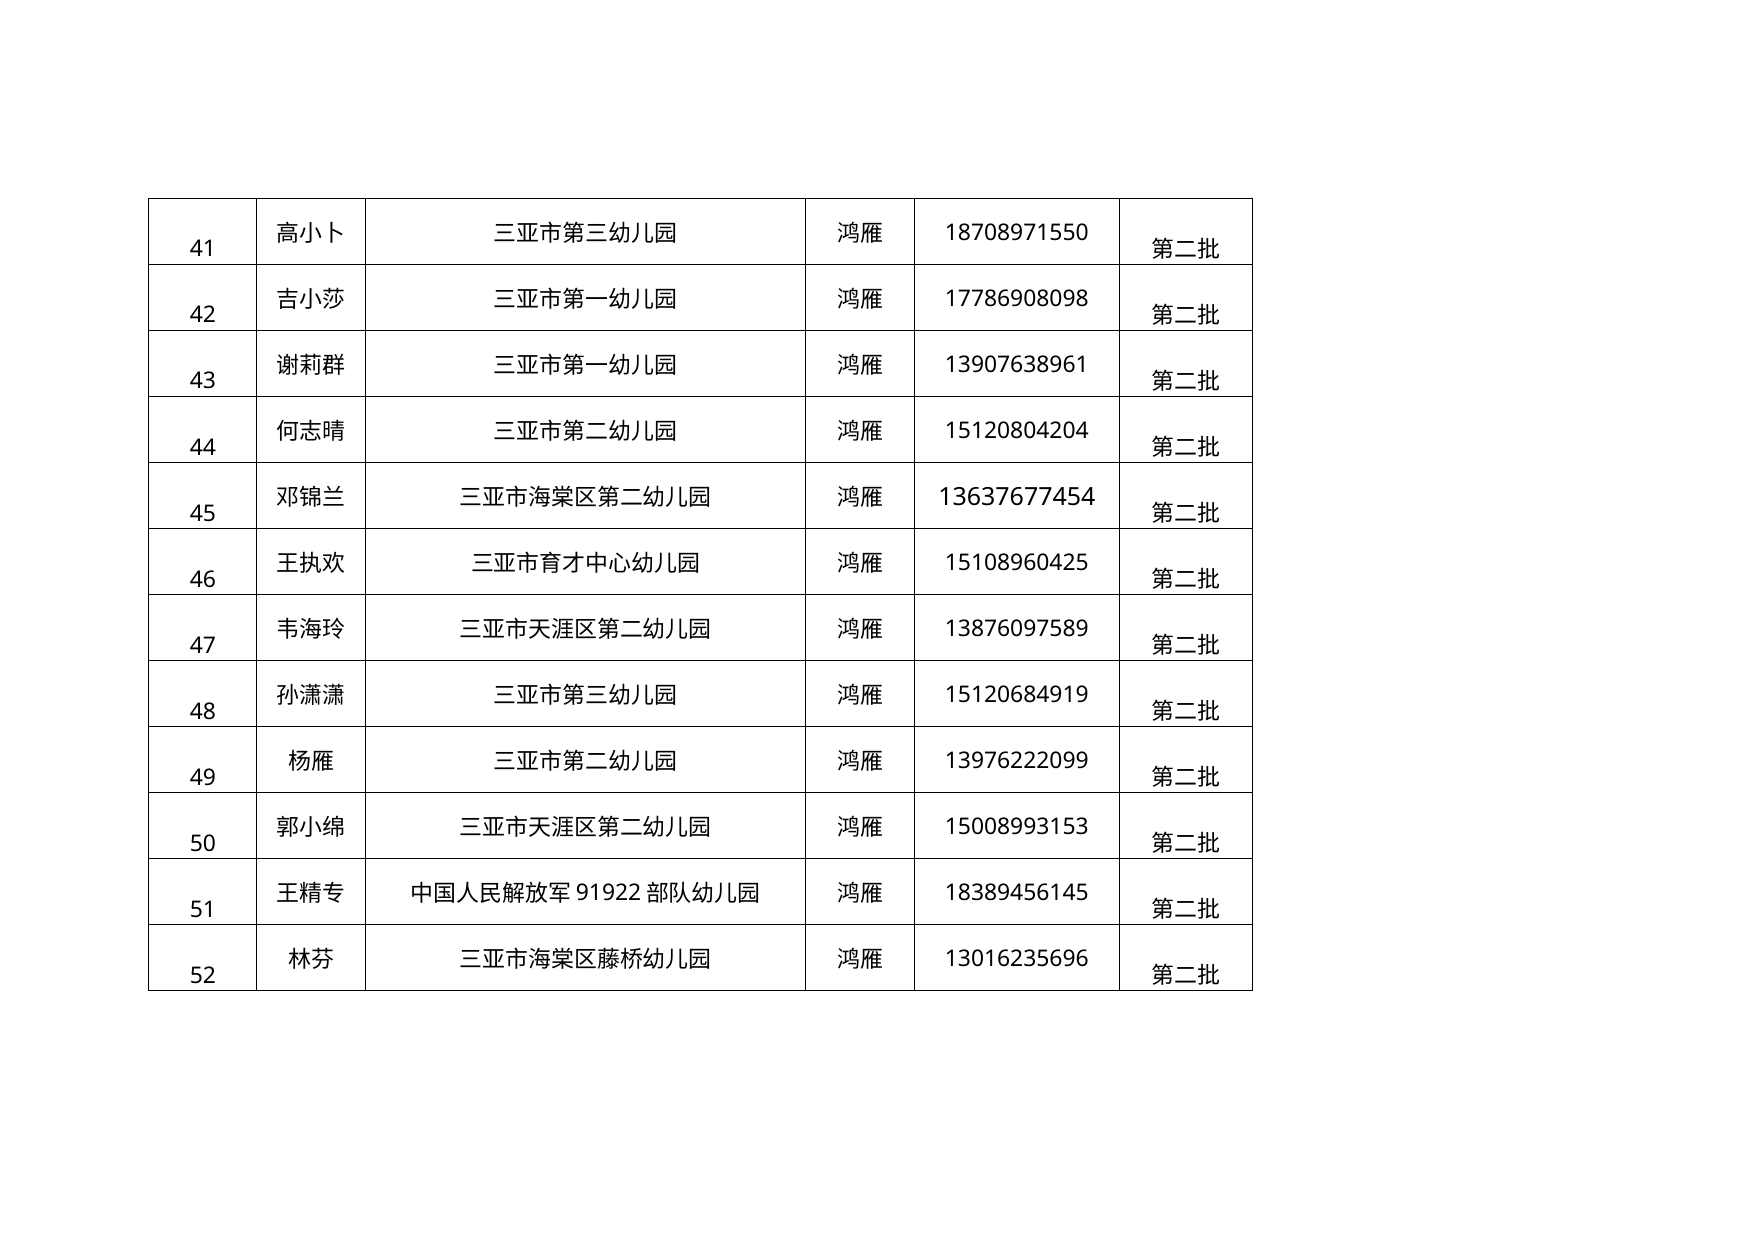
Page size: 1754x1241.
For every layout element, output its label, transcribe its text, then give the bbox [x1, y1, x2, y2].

table_cell 42 [149, 265, 256, 330]
table_cell 17786908098 [915, 265, 1119, 330]
table_cell 13016235696 [915, 925, 1119, 990]
table_cell 鸿雁 [806, 595, 914, 660]
table_cell 43 [149, 331, 256, 396]
table_cell 46 [149, 529, 256, 594]
table_cell 鸿雁 [806, 793, 914, 858]
table_cell 第二批 [1120, 331, 1252, 396]
table_cell 鸿雁 [806, 727, 914, 792]
table_cell 鸿雁 [806, 265, 914, 330]
table_cell 鸿雁 [806, 331, 914, 396]
table_cell 41 [149, 199, 256, 264]
table_cell 谢莉群 [257, 331, 365, 396]
table_cell 三亚市育才中心幼儿园 [366, 529, 805, 594]
table_cell 三亚市第三幼儿园 [366, 661, 805, 726]
table_cell 中国人民解放军91922部队幼儿园 [366, 859, 805, 924]
table_cell 三亚市天涯区第二幼儿园 [366, 595, 805, 660]
table_cell 13876097589 [915, 595, 1119, 660]
table_cell 鸿雁 [806, 859, 914, 924]
table_cell 邓锦兰 [257, 463, 365, 528]
table_cell 林芬 [257, 925, 365, 990]
table_cell 孙潇潇 [257, 661, 365, 726]
table_cell 郭小绵 [257, 793, 365, 858]
table_cell 三亚市第二幼儿园 [366, 727, 805, 792]
table_cell 13907638961 [915, 331, 1119, 396]
table_cell 第二批 [1120, 793, 1252, 858]
table_cell 鸿雁 [806, 397, 914, 462]
table_cell 47 [149, 595, 256, 660]
table_cell 15008993153 [915, 793, 1119, 858]
table_cell 18389456145 [915, 859, 1119, 924]
table_cell 高小卜 [257, 199, 365, 264]
table_cell 49 [149, 727, 256, 792]
table_cell 第二批 [1120, 265, 1252, 330]
table_cell 13637677454 [915, 463, 1119, 528]
table_cell 第二批 [1120, 529, 1252, 594]
table_cell 15120804204 [915, 397, 1119, 462]
table_cell 王执欢 [257, 529, 365, 594]
table_cell 45 [149, 463, 256, 528]
table_cell 15120684919 [915, 661, 1119, 726]
table_cell 三亚市第二幼儿园 [366, 397, 805, 462]
table_cell 鸿雁 [806, 661, 914, 726]
table_cell 鸿雁 [806, 529, 914, 594]
table_cell 三亚市第一幼儿园 [366, 331, 805, 396]
table_cell 韦海玲 [257, 595, 365, 660]
table_cell 杨雁 [257, 727, 365, 792]
table_cell 52 [149, 925, 256, 990]
table_cell 三亚市第一幼儿园 [366, 265, 805, 330]
table_cell 第二批 [1120, 859, 1252, 924]
table_cell 三亚市第三幼儿园 [366, 199, 805, 264]
table_cell 第二批 [1120, 727, 1252, 792]
table_cell 13976222099 [915, 727, 1119, 792]
table_cell 第二批 [1120, 397, 1252, 462]
table_cell 鸿雁 [806, 925, 914, 990]
table_cell 三亚市天涯区第二幼儿园 [366, 793, 805, 858]
table_cell 三亚市海棠区第二幼儿园 [366, 463, 805, 528]
table_cell 18708971550 [915, 199, 1119, 264]
table_cell 48 [149, 661, 256, 726]
table_cell 王精专 [257, 859, 365, 924]
table_cell 15108960425 [915, 529, 1119, 594]
table_cell 第二批 [1120, 595, 1252, 660]
table_cell 第二批 [1120, 661, 1252, 726]
table_cell 第二批 [1120, 925, 1252, 990]
table_cell 第二批 [1120, 199, 1252, 264]
table_cell 第二批 [1120, 463, 1252, 528]
table_cell 三亚市海棠区藤桥幼儿园 [366, 925, 805, 990]
table_cell 吉小莎 [257, 265, 365, 330]
table_cell 鸿雁 [806, 463, 914, 528]
table_cell 44 [149, 397, 256, 462]
table_cell 何志晴 [257, 397, 365, 462]
table_cell 鸿雁 [806, 199, 914, 264]
table_cell 50 [149, 793, 256, 858]
table_cell 51 [149, 859, 256, 924]
